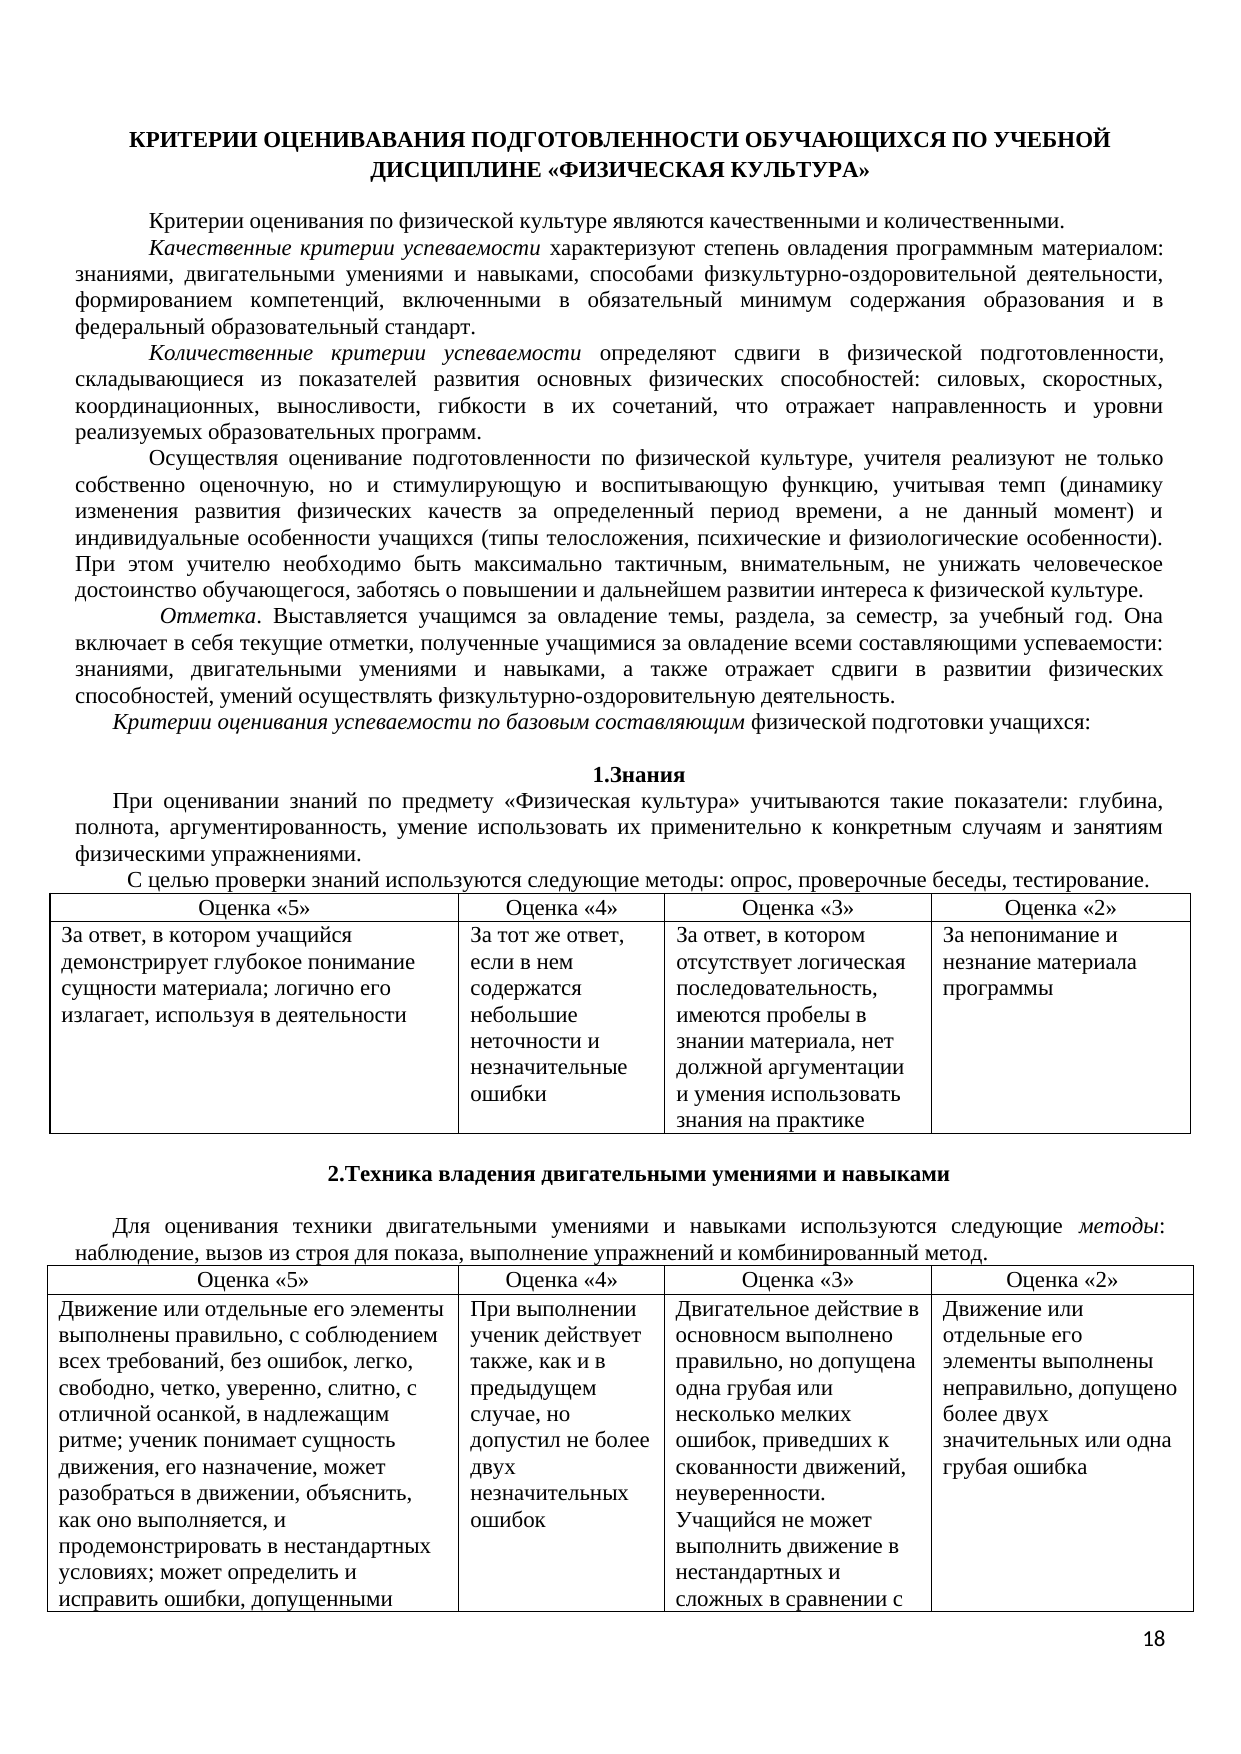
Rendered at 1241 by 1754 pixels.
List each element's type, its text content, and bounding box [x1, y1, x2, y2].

table_header Оценка «2» [932, 1266, 1193, 1294]
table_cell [459, 1295, 664, 1611]
text Критерии оценивания по физической культуре являются качественными и количественными. [75, 207, 1165, 234]
text 1.Знания [112, 761, 1165, 787]
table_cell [932, 1295, 1193, 1611]
text Для оценивания техники двигательными умениями и навыками используются следующие методы: наблюдение, вызов из строя для показа, выполнение упражнений и комбинированный метод. [75, 1212, 1165, 1265]
text Отметка. Выставляется учащимся за овладение темы, раздела, за семестр, за учебный год. Она включает в себя текущие отметки, полученные учащимися за овладение всеми составляющими успеваемости: знаниями, двигательными умениями и навыками, а также отражает сдвиги в развитии физических способностей, умений осуществлять физкультурно-оздоровительную деятельность. [75, 603, 1165, 708]
table_header Оценка «4» [459, 894, 664, 921]
text Критерии оценивания успеваемости по базовым составляющим физической подготовки учащихся: [75, 708, 1165, 734]
table_header Оценка «4» [459, 1266, 664, 1294]
table_header Оценка «5» [51, 894, 458, 921]
table_cell За ответ, в котором отсутствует логическая последовательность, имеются пробелы в знании материала, нет должной аргументации и умения использовать знания на практике [665, 922, 931, 1132]
table_header Оценка «3» [665, 1266, 931, 1294]
text Качественные критерии успеваемости характеризуют степень овладения программным материалом: знаниями, двигательными умениями и навыками, способами физкультурно-оздоровительной деятельности, формированием компетенций, включенными в обязательный минимум содержания образования и в федеральный образовательный стандарт. [75, 234, 1165, 339]
text С целью проверки знаний используются следующие методы: опрос, проверочные беседы, тестирование. [75, 866, 1165, 892]
text КРИТЕРИИ ОЦЕНИВАВАНИЯ ПОДГОТОВЛЕННОСТИ ОБУЧАЮЩИХСЯ ПО УЧЕБНОЙ ДИСЦИПЛИНЕ «ФИЗИЧЕСКАЯ КУЛЬТУРА» [75, 126, 1165, 183]
table_header Оценка «2» [932, 894, 1190, 921]
text 2.Техника владения двигательными умениями и навыками [112, 1160, 1165, 1186]
text Осуществляя оценивание подготовленности по физической культуре, учителя реализуют не только собственно оценочную, но и стимулирующую и воспитывающую функцию, учитывая темп (динамику изменения развития физических качеств за определенный период времени, а не данный момент) и индивидуальные особенности учащихся (типы телосложения, психические и физиологические особенности). При этом учителю необходимо быть максимально тактичным, внимательным, не унижать человеческое достоинство обучающегося, заботясь о повышении и дальнейшем развитии интереса к физической культуре. [75, 444, 1165, 603]
text Количественные критерии успеваемости определяют сдвиги в физической подготовленности, складывающиеся из показателей развития основных физических способностей: силовых, скоростных, координационных, выносливости, гибкости в их сочетаний, что отражает направленность и уровни реализуемых образовательных программ. [75, 339, 1165, 444]
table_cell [48, 1295, 458, 1611]
text При оценивании знаний по предмету «Физическая культура» учитываются такие показатели: глубина, полнота, аргументированность, умение использовать их применительно к конкретным случаям и занятиям физическими упражнениями. [75, 787, 1165, 866]
table_cell За тот же ответ, если в нем содержатся небольшие неточности и незначительные ошибки [459, 922, 664, 1132]
table_header Оценка «3» [665, 894, 931, 921]
table_cell За ответ, в котором учащийся демонстрирует глубокое понимание сущности материала; логично его излагает, используя в деятельности [51, 922, 458, 1132]
table_header Оценка «5» [48, 1266, 458, 1294]
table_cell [665, 1295, 931, 1611]
table_cell За непонимание и незнание материала программы [932, 922, 1190, 1132]
